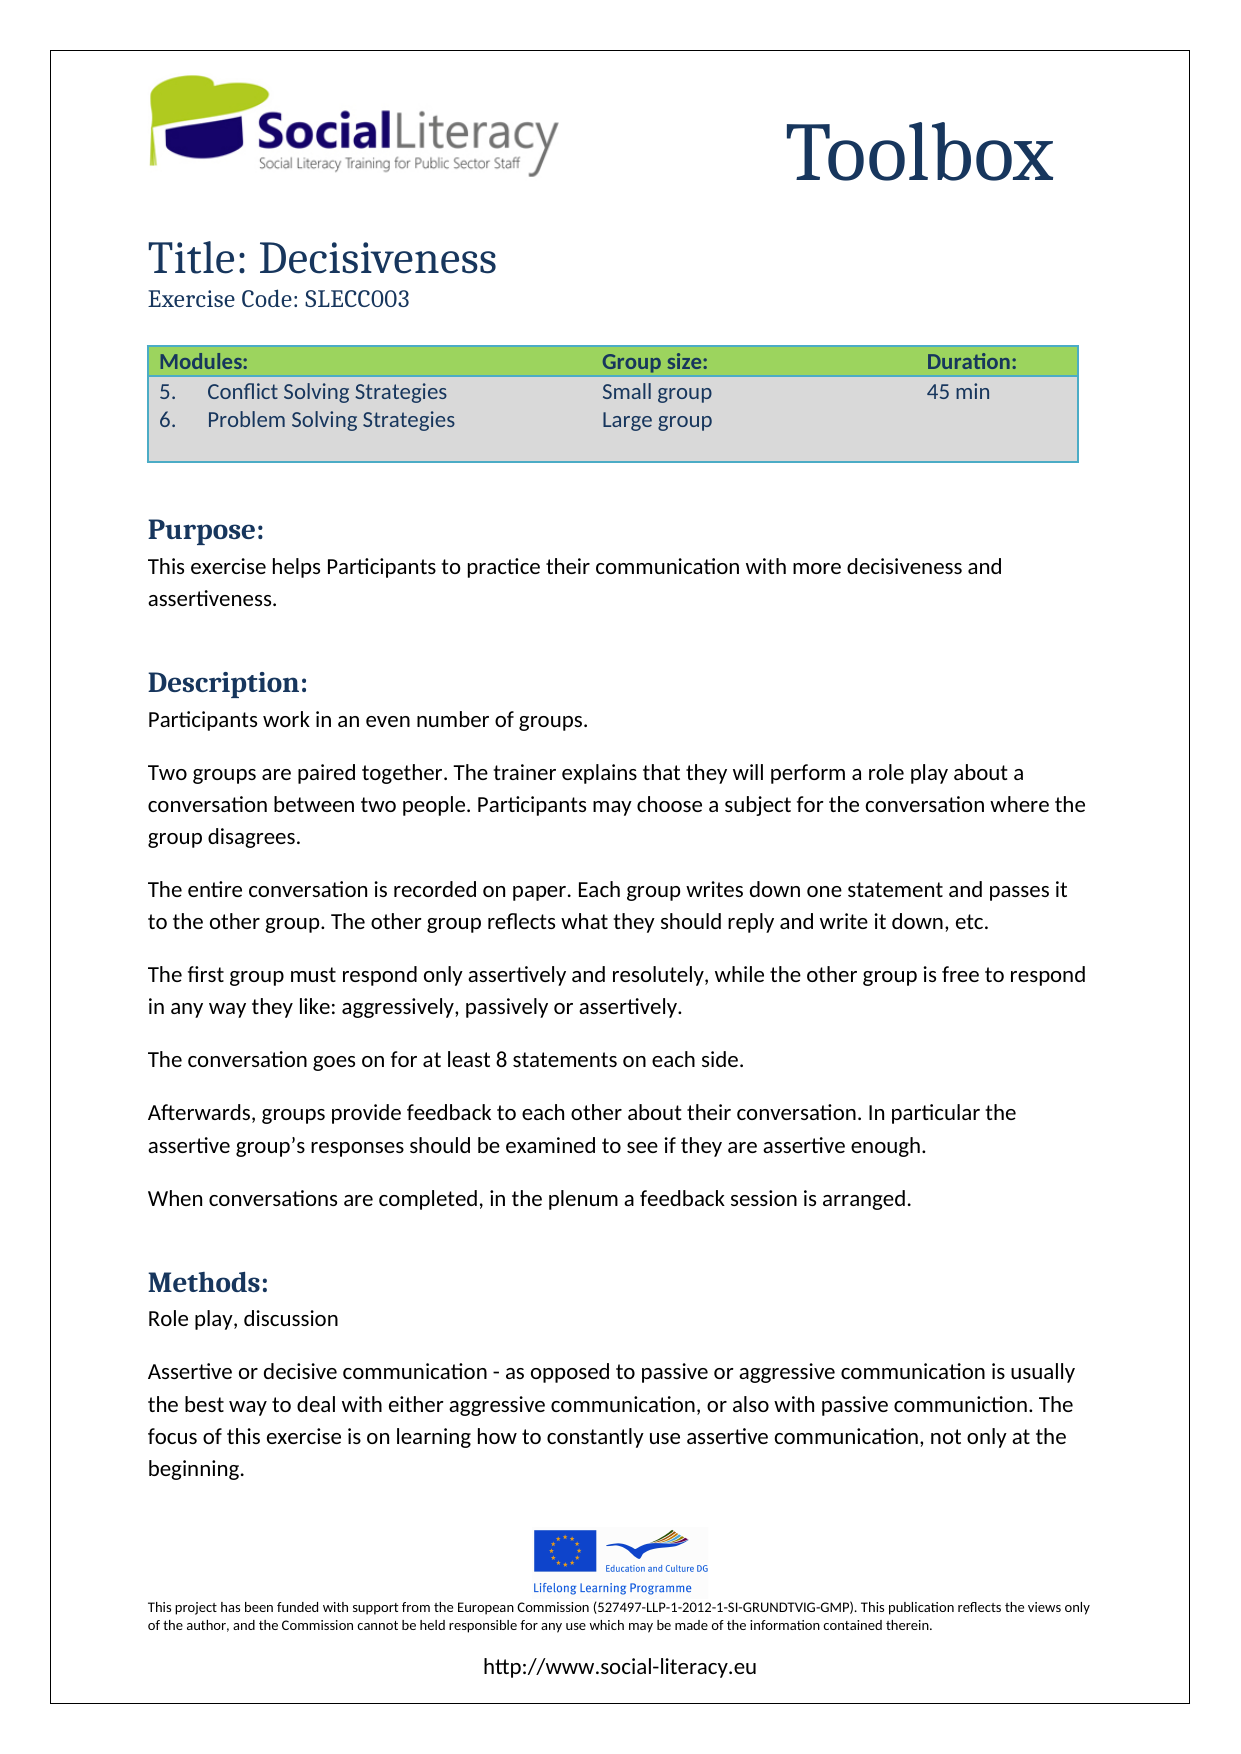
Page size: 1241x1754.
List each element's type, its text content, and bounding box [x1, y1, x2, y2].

table_cell Small group Large group [591, 377, 915, 461]
text The entire conversation is recorded on paper. Each group writes down one statement and passes it to the other group. The other group reflects what they should reply and write it down, etc. [148, 875, 1093, 935]
title Title: Decisiveness [148, 232, 1093, 285]
table_cell 5. Conflict Solving Strategies 6. Problem Solving Strategies [149, 377, 591, 461]
text Participants work in an even number of groups. [148, 705, 1093, 733]
text Two groups are paired together. The trainer explains that they will perform a role play about a conversation between two people. Participants may choose a subject for the conversation where the group disagrees. [148, 758, 1093, 850]
text When conversations are completed, in the plenum a feedback session is arranged. [148, 1184, 1093, 1212]
picture [147, 73, 561, 181]
table_cell 45 min [915, 377, 1077, 461]
title Exercise Code: SLECC003 [148, 285, 1093, 314]
subtitle Purpose: [148, 513, 1093, 547]
subtitle Methods: [148, 1266, 1093, 1299]
text Afterwards, groups provide feedback to each other about their conversation. In particular the assertive group’s responses should be examined to see if they are assertive enough. [148, 1098, 1093, 1159]
table_header Group size: [591, 347, 915, 375]
text Role play, discussion [148, 1304, 1093, 1332]
subtitle Description: [148, 666, 1093, 700]
table_header Modules: [149, 347, 591, 375]
text This exercise helps Participants to practice their communication with more decisiveness and assertiveness. [148, 552, 1093, 612]
text Assertive or decisive communication - as opposed to passive or aggressive communication is usually the best way to deal with either aggressive communication, or also with passive communiction. The focus of this exercise is on learning how to constantly use assertive communication, not only at the beginning. [148, 1357, 1093, 1482]
table_header Duration: [915, 347, 1077, 375]
text The conversation goes on for at least 8 statements on each side. [148, 1046, 1093, 1073]
picture [532, 1527, 709, 1599]
text The first group must respond only assertively and resolutely, while the other group is free to respond in any way they like: aggressively, passively or assertively. [148, 960, 1093, 1021]
